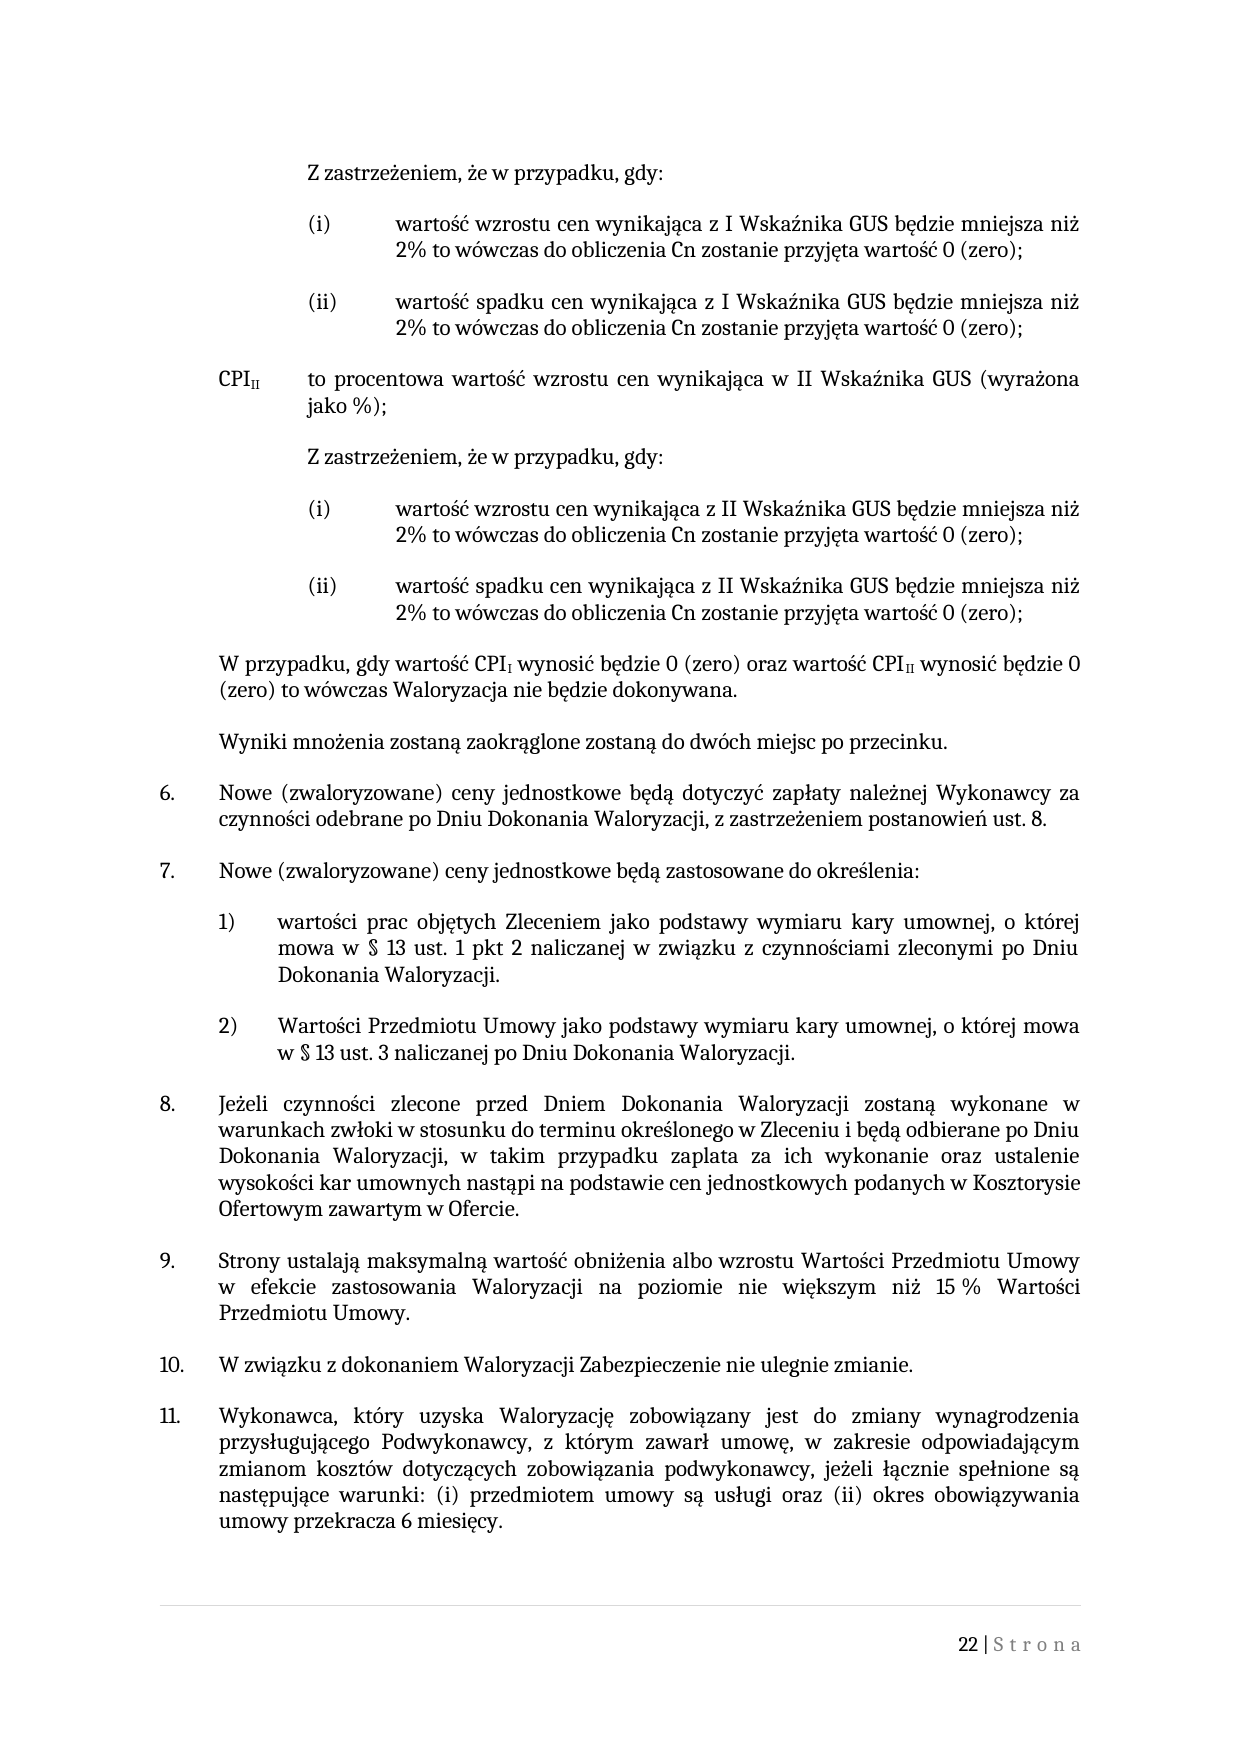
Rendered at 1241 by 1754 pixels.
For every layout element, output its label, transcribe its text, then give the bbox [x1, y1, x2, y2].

text W przypadku, gdy wartość CPII wynosić będzie 0 (zero) oraz wartość CPIII wynosić będzie 0 (zero) to wówczas Waloryzacja nie będzie dokonywana. [218, 651, 1081, 703]
text 2) Wartości Przedmiotu Umowy jako podstawy wymiaru kary umownej, o której mowa w § 13 ust. 3 naliczanej po Dniu Dokonania Waloryzacji. [218, 1013, 1081, 1066]
text CPIII to procentowa wartość wzrostu cen wynikająca w II Wskaźnika GUS (wyrażona jako %); [218, 366, 1081, 419]
text 10. W związku z dokonaniem Waloryzacji Zabezpieczenie nie ulegnie zmianie. [159, 1351, 1081, 1378]
text Z zastrzeżeniem, że w przypadku, gdy: [307, 159, 1081, 186]
text 1) wartości prac objętych Zleceniem jako podstawy wymiaru kary umownej, o której mowa w § 13 ust. 1 pkt 2 naliczanej w związku z czynnościami zleconymi po Dniu Dokonania Waloryzacji. [218, 909, 1081, 988]
text 11. Wykonawca, który uzyska Waloryzację zobowiązany jest do zmiany wynagrodzenia przysługującego Podwykonawcy, z którym zawarł umowę, w zakresie odpowiadającym zmianom kosztów dotyczących zobowiązania podwykonawcy, jeżeli łącznie spełnione są następujące warunki: (i) przedmiotem umowy są usługi oraz (ii) okres obowiązywania umowy przekracza 6 miesięcy. [159, 1403, 1081, 1534]
text 6. Nowe (zwaloryzowane) ceny jednostkowe będą dotyczyć zapłaty należnej Wykonawcy za czynności odebrane po Dniu Dokonania Waloryzacji, z zastrzeżeniem postanowień ust. 8. [159, 780, 1081, 832]
text (ii) wartość spadku cen wynikająca z I Wskaźnika GUS będzie mniejsza niż 2% to wówczas do obliczenia Cn zostanie przyjęta wartość 0 (zero); [307, 288, 1081, 341]
text 8. Jeżeli czynności zlecone przed Dniem Dokonania Waloryzacji zostaną wykonane w warunkach zwłoki w stosunku do terminu określonego w Zleceniu i będą odbierane po Dniu Dokonania Waloryzacji, w takim przypadku zaplata za ich wykonanie oraz ustalenie wysokości kar umownych nastąpi na podstawie cen jednostkowych podanych w Kosztorysie Ofertowym zawartym w Ofercie. [159, 1091, 1081, 1222]
text (i) wartość wzrostu cen wynikająca z I Wskaźnika GUS będzie mniejsza niż 2% to wówczas do obliczenia Cn zostanie przyjęta wartość 0 (zero); [307, 211, 1081, 263]
text 9. Strony ustalają maksymalną wartość obniżenia albo wzrostu Wartości Przedmiotu Umowy w efekcie zastosowania Waloryzacji na poziomie nie większym niż 15 % Wartości Przedmiotu Umowy. [159, 1247, 1081, 1326]
text (i) wartość wzrostu cen wynikająca z II Wskaźnika GUS będzie mniejsza niż 2% to wówczas do obliczenia Cn zostanie przyjęta wartość 0 (zero); [307, 495, 1081, 548]
text (ii) wartość spadku cen wynikająca z II Wskaźnika GUS będzie mniejsza niż 2% to wówczas do obliczenia Cn zostanie przyjęta wartość 0 (zero); [307, 573, 1081, 626]
text Z zastrzeżeniem, że w przypadku, gdy: [307, 444, 1081, 470]
text 7. Nowe (zwaloryzowane) ceny jednostkowe będą zastosowane do określenia: [159, 857, 1081, 884]
text Wyniki mnożenia zostaną zaokrąglone zostaną do dwóch miejsc po przecinku. [218, 728, 1081, 755]
